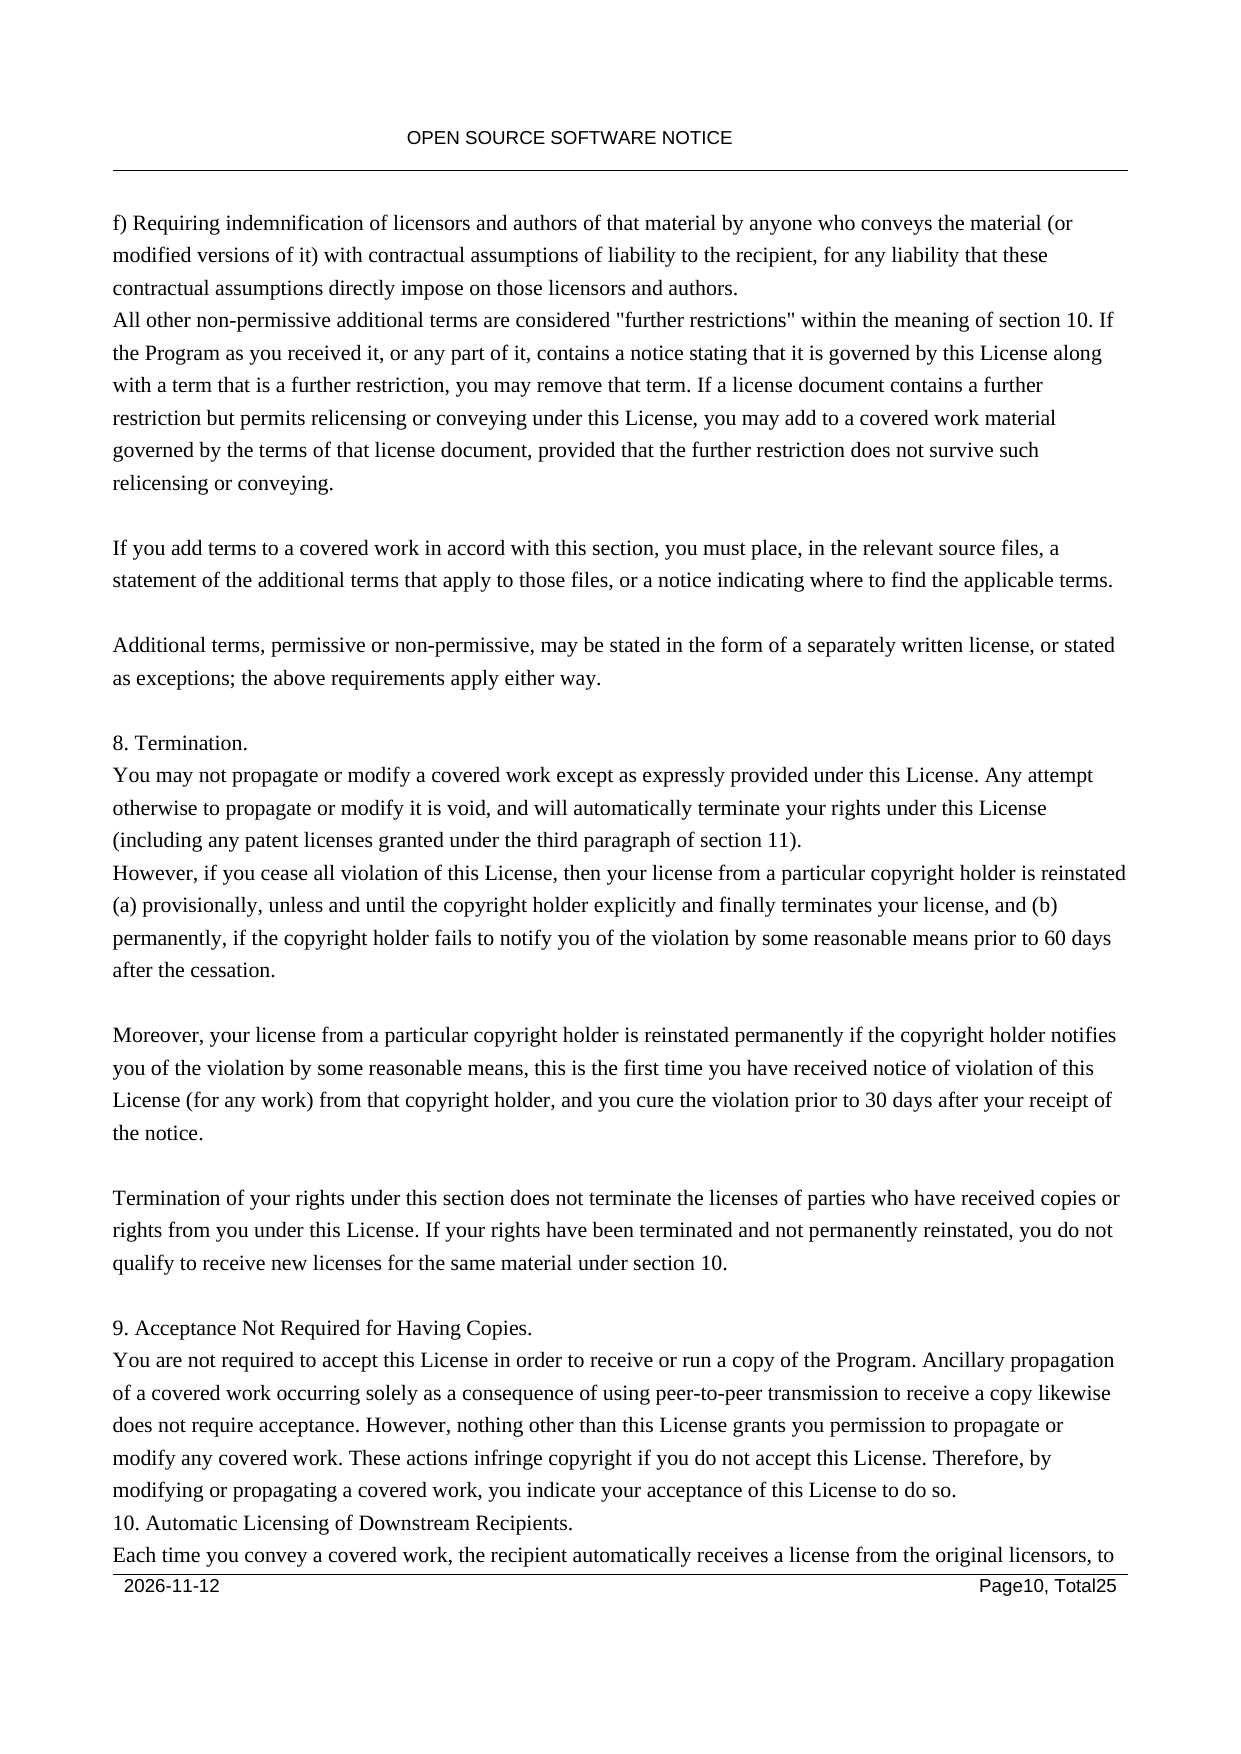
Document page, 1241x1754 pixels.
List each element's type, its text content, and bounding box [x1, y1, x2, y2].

text 9. Acceptance Not Required for Having Copies. [112, 1311, 1128, 1344]
text All other non-permissive additional terms are considered "further restrictions" within the meaning of section 10. If the Program as you received it, or any part of it, contains a notice stating that it is governed by this License along with a term that is a further restriction, you may remove that term. If a license document contains a further restriction but permits relicensing or conveying under this License, you may add to a covered work material governed by the terms of that license document, provided that the further restriction does not survive such relicensing or conveying. [112, 304, 1128, 499]
text 8. Termination. [112, 726, 1128, 759]
text If you add terms to a covered work in accord with this section, you must place, in the relevant source files, a statement of the additional terms that apply to those files, or a notice indicating where to find the applicable terms. [112, 531, 1128, 596]
text f) Requiring indemnification of licensors and authors of that material by anyone who conveys the material (or modified versions of it) with contractual assumptions of liability to the recipient, for any liability that these contractual assumptions directly impose on those licensors and authors. [112, 206, 1128, 304]
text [112, 1539, 1128, 1571]
text 10. Automatic Licensing of Downstream Recipients. [112, 1506, 1128, 1539]
text Additional terms, permissive or non-permissive, may be stated in the form of a separately written license, or stated as exceptions; the above requirements apply either way. [112, 629, 1128, 694]
text However, if you cease all violation of this License, then your license from a particular copyright holder is reinstated (a) provisionally, unless and until the copyright holder explicitly and finally terminates your license, and (b) permanently, if the copyright holder fails to notify you of the violation by some reasonable means prior to 60 days after the cessation. [112, 856, 1128, 986]
text Moreover, your license from a particular copyright holder is reinstated permanently if the copyright holder notifies you of the violation by some reasonable means, this is the first time you have received notice of violation of this License (for any work) from that copyright holder, and you cure the violation prior to 30 days after your receipt of the notice. [112, 1019, 1128, 1149]
text You are not required to accept this License in order to receive or run a copy of the Program. Ancillary propagation of a covered work occurring solely as a consequence of using peer-to-peer transmission to receive a copy likewise does not require acceptance. However, nothing other than this License grants you permission to propagate or modify any covered work. These actions infringe copyright if you do not accept this License. Therefore, by modifying or propagating a covered work, you indicate your acceptance of this License to do so. [112, 1344, 1128, 1506]
text Termination of your rights under this section does not terminate the licenses of parties who have received copies or rights from you under this License. If your rights have been terminated and not permanently reinstated, you do not qualify to receive new licenses for the same material under section 10. [112, 1181, 1128, 1279]
text You may not propagate or modify a covered work except as expressly provided under this License. Any attempt otherwise to propagate or modify it is void, and will automatically terminate your rights under this License (including any patent licenses granted under the third paragraph of section 11). [112, 759, 1128, 856]
